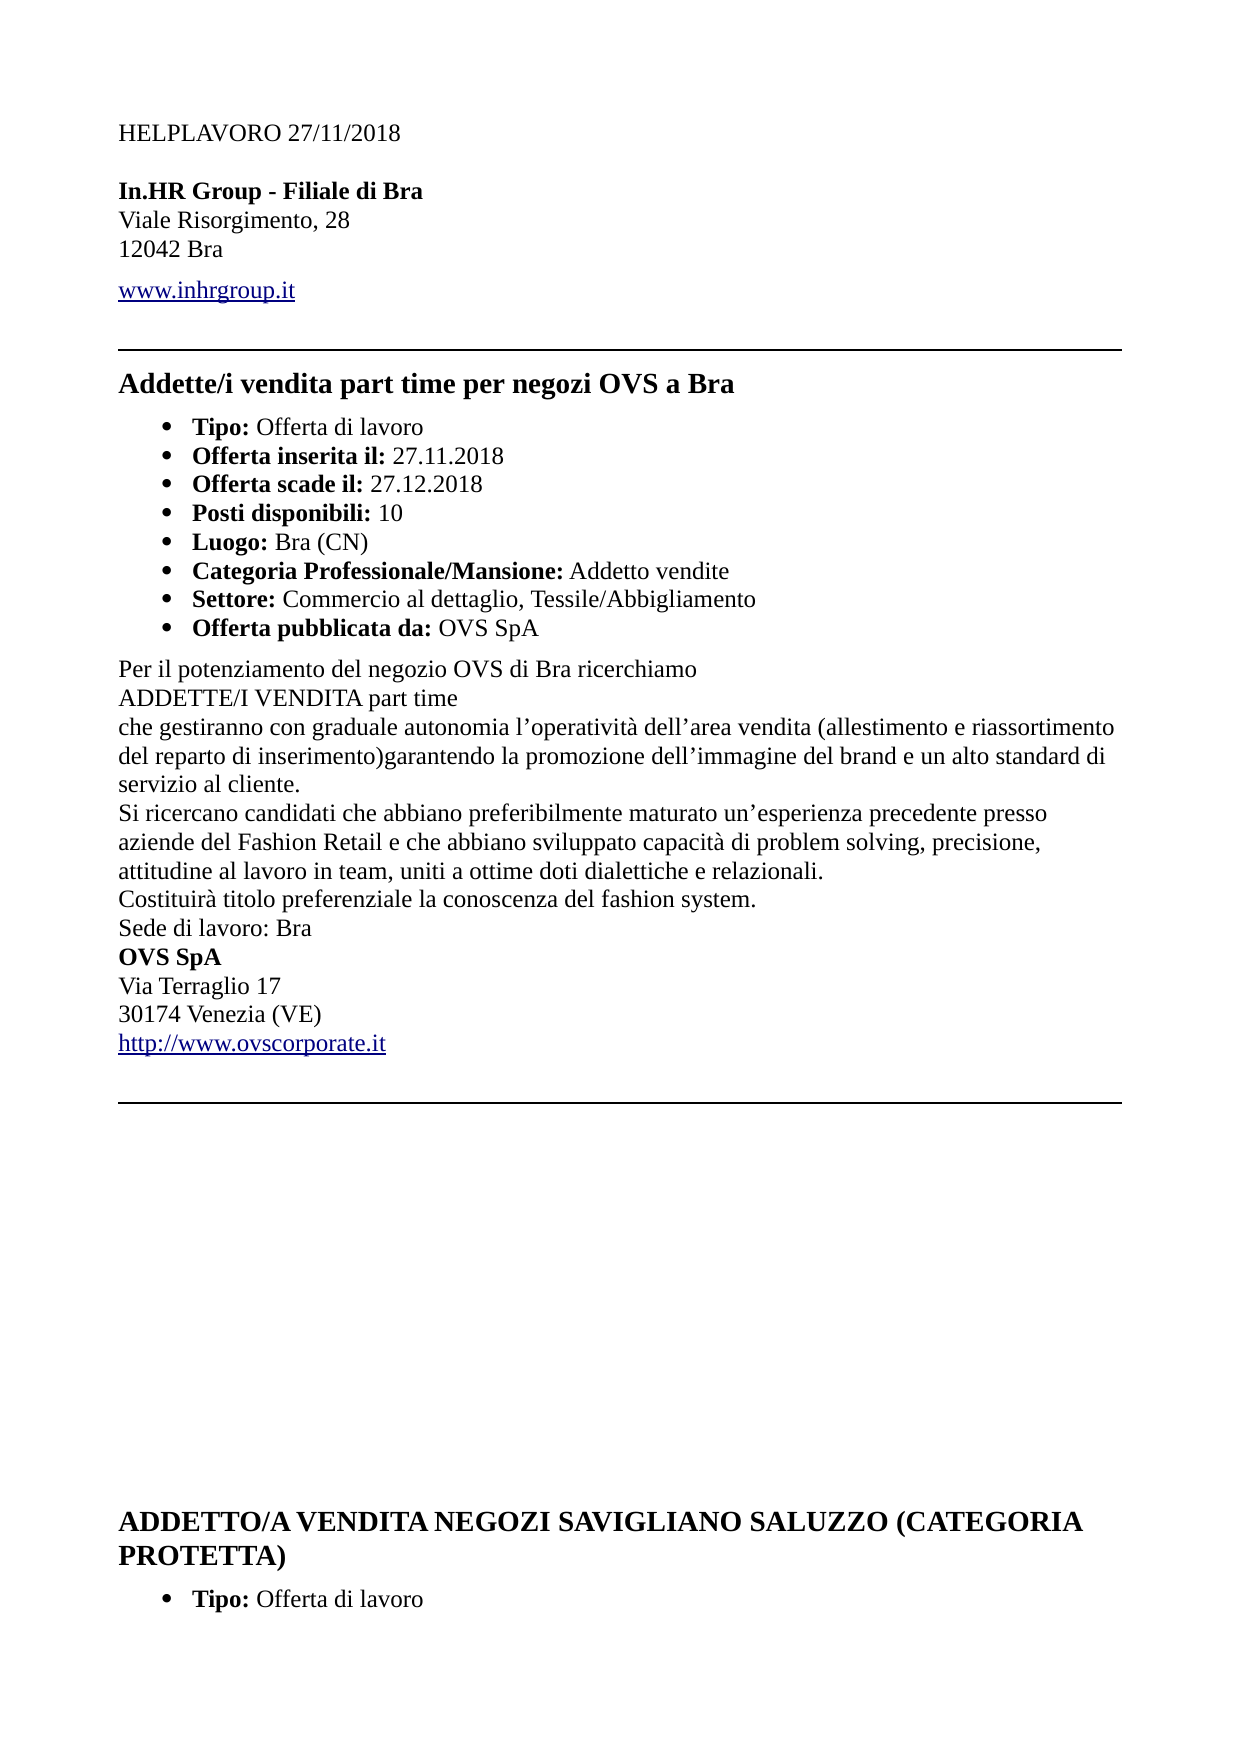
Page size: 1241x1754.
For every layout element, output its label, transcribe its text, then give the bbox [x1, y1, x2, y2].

subtitle ADDETTO/A VENDITA NEGOZI SAVIGLIANO SALUZZO (CATEGORIA PROTETTA) [118, 1504, 1122, 1571]
list Tipo: Offerta di lavoro [162, 412, 1122, 441]
subtitle In.HR Group - Filiale di Bra [118, 176, 1122, 205]
subtitle Addette/i vendita part time per negozi OVS a Bra [118, 366, 1122, 399]
list Posti disponibili: 10 [162, 498, 1122, 527]
list Tipo: Offerta di lavoro [162, 1584, 1122, 1612]
text Per il potenziamento del negozio OVS di Bra ricerchiamo ADDETTE/I VENDITA part time che gestiranno con graduale autonomia l’operatività dell’area vendita (allestimento e riassortimento del reparto di inserimento)garantendo la promozione dell’immagine del brand e un alto standard di servizio al cliente. Si ricercano candidati che abbiano preferibilmente maturato un’esperienza precedente presso aziende del Fashion Retail e che abbiano sviluppato capacità di problem solving, precisione, attitudine al lavoro in team, uniti a ottime doti dialettiche e relazionali. Costituirà titolo preferenziale la conoscenza del fashion system. Sede di lavoro: Bra [118, 654, 1122, 942]
text Viale Risorgimento, 28 12042 Bra [118, 205, 1122, 263]
text Via Terraglio 17 30174 Venezia (VE) http://www.ovscorporate.it [118, 971, 1122, 1057]
list Offerta pubblicata da: OVS SpA [162, 613, 1122, 642]
list Luogo: Bra (CN) [162, 527, 1122, 556]
list Settore: Commercio al dettaglio, Tessile/Abbigliamento [162, 584, 1122, 613]
text www.inhrgroup.it [118, 275, 1122, 304]
list Offerta inserita il: 27.11.2018 [162, 441, 1122, 469]
subtitle OVS SpA [118, 942, 1122, 971]
list Categoria Professionale/Mansione: Addetto vendite [162, 556, 1122, 584]
list Offerta scade il: 27.12.2018 [162, 469, 1122, 498]
